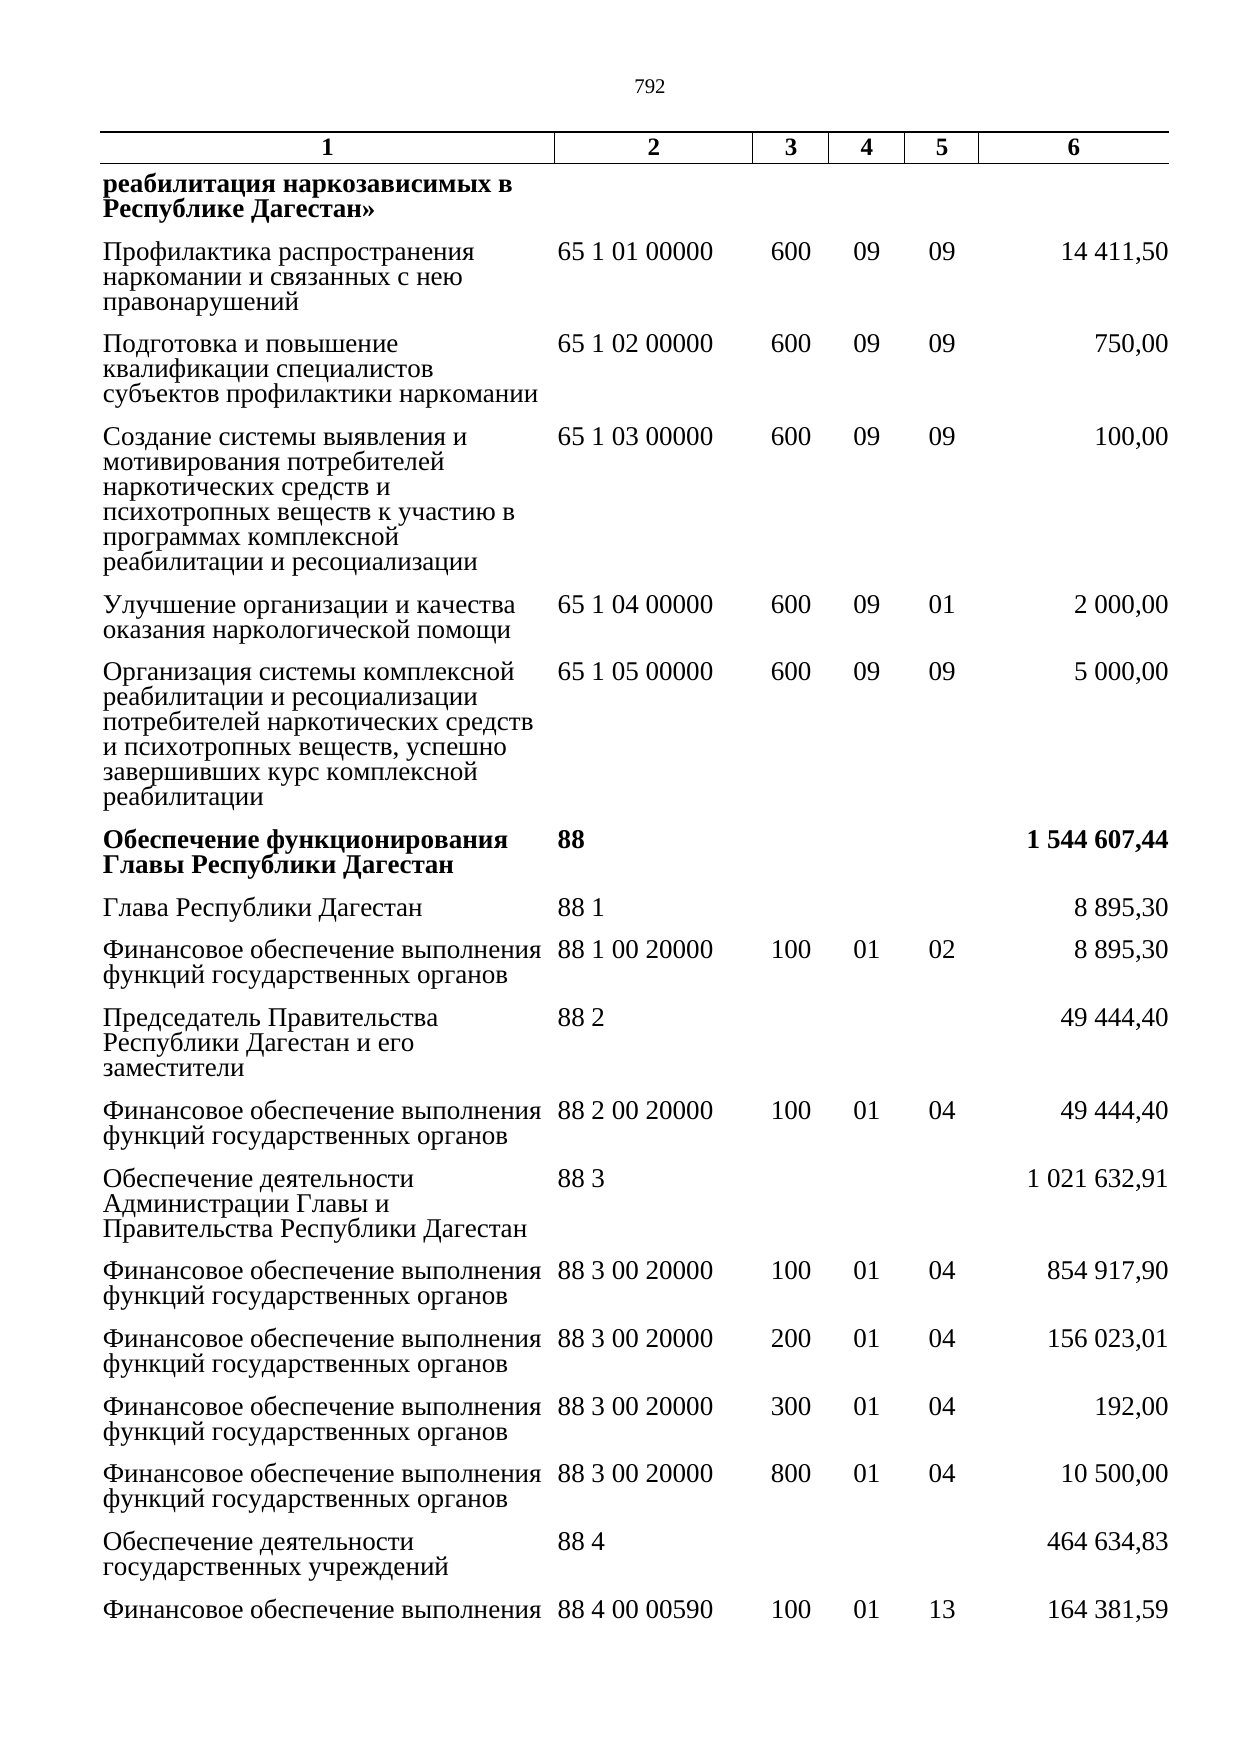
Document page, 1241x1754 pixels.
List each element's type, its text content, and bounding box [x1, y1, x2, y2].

table_header 4 [829, 133, 904, 163]
table_header 6 [979, 133, 1168, 163]
table_header 1 [100, 133, 554, 163]
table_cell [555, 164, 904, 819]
table_header 3 [753, 133, 828, 163]
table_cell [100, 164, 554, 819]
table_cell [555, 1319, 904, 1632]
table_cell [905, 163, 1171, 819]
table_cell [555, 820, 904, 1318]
table_header 2 [555, 133, 752, 163]
table_header 5 [905, 133, 978, 163]
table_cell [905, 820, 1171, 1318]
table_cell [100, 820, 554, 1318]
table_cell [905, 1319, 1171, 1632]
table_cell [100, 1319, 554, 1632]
